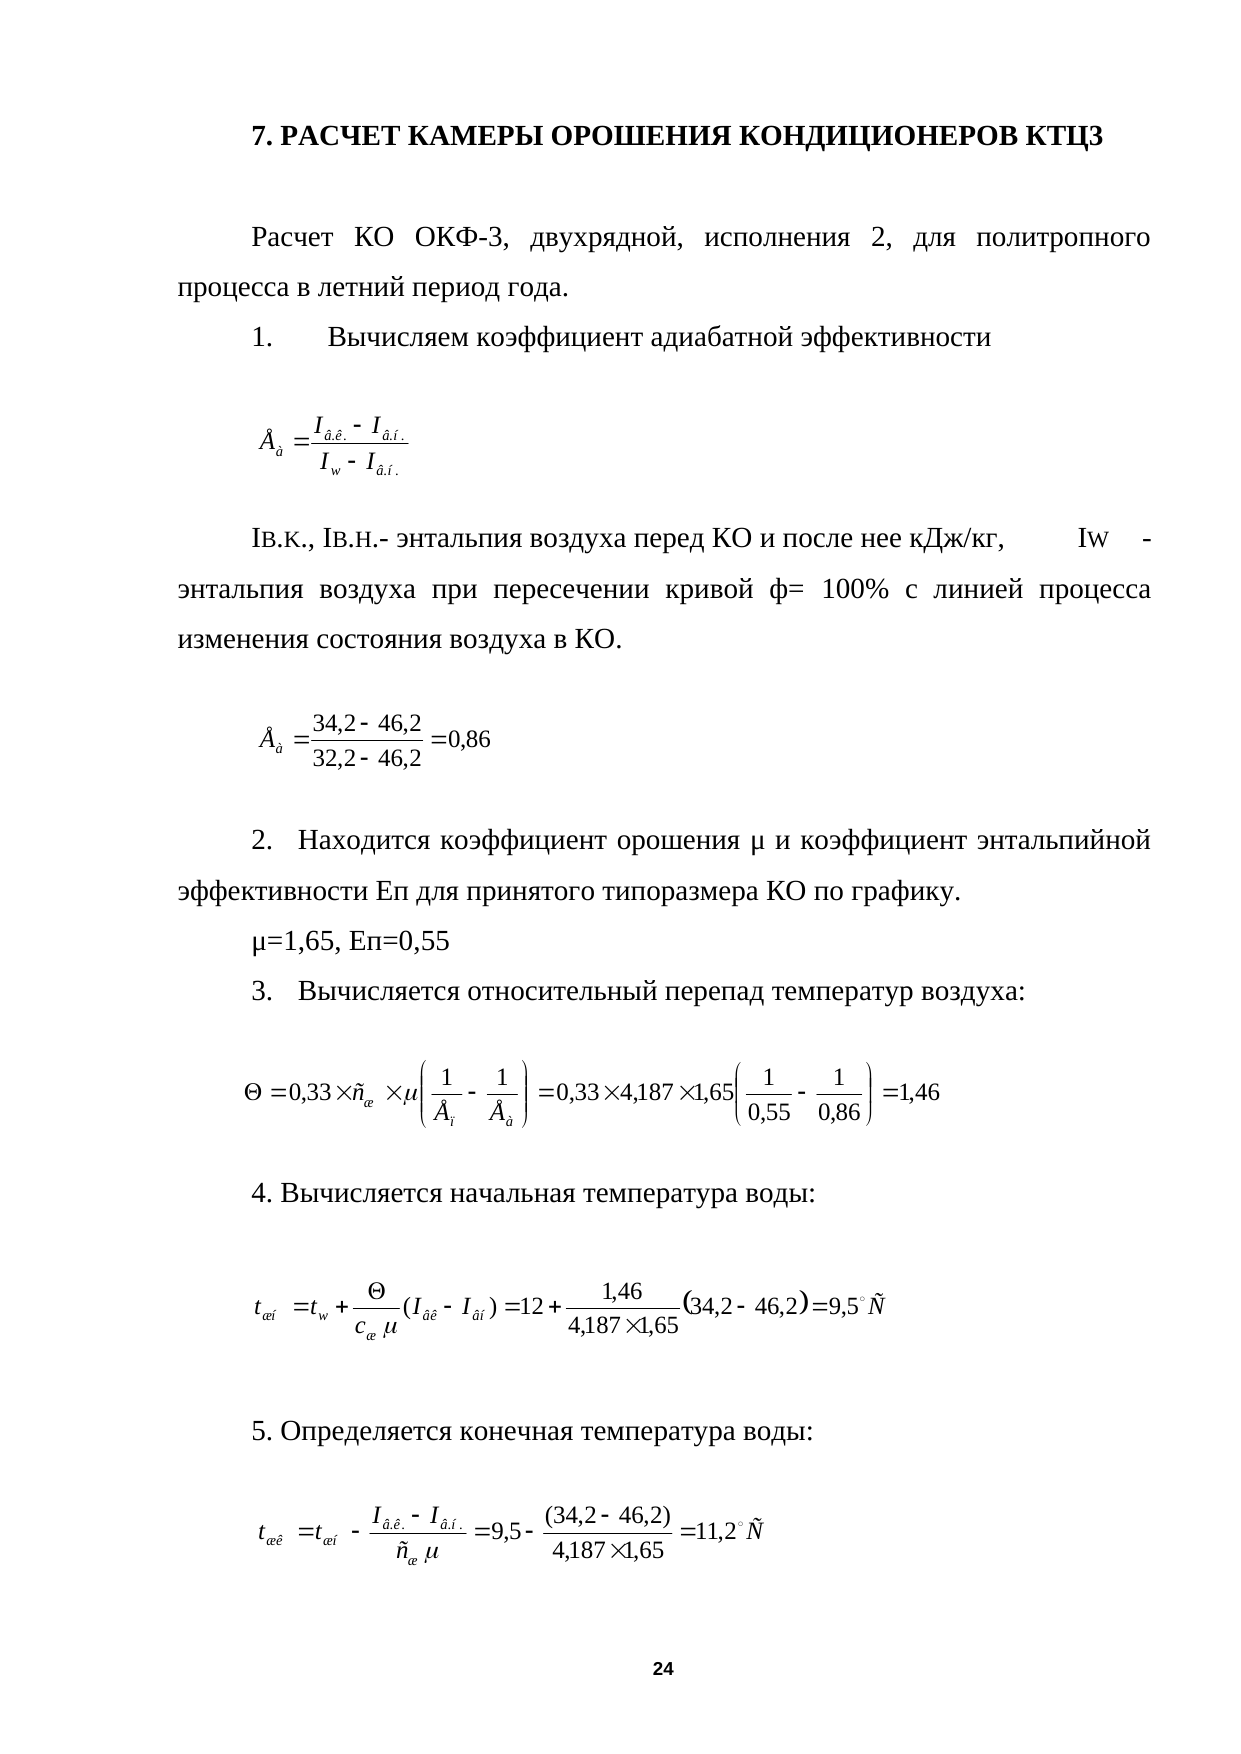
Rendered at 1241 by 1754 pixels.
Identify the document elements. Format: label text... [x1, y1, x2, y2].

text 2. Находится коэффициент орошения μ и коэффициент энтальпийной эффективности Еп для принятого типоразмера КО по графику. [177, 822, 1152, 906]
text 7. РАСЧЕТ КАМЕРЫ ОРОШЕНИЯ КОНДИЦИОНЕРОВ КТЦ3 [177, 118, 1152, 152]
text μ=1,65, Еп=0,55 [177, 923, 1152, 957]
text 4. Вычисляется начальная температура воды: [177, 1175, 1152, 1208]
text 3. Вычисляется относительный перепад температур воздуха: [177, 973, 1152, 1007]
text 5. Определяется конечная температура воды: [177, 1413, 1152, 1446]
text Расчет КО ОКФ-3, двухрядной, исполнения 2, для политропного процесса в летний период года. [177, 219, 1152, 303]
text Ib.k., Ib.h.- энтальпия воздуха перед КО и после нее кДж/кг, Iw - энтальпия воздуха при пересечении кривой ф= 100% с линией процесса изменения состояния воздуха в КО. [177, 521, 1152, 655]
list Вычисляем коэффициент адиабатной эффективности [177, 319, 1152, 353]
